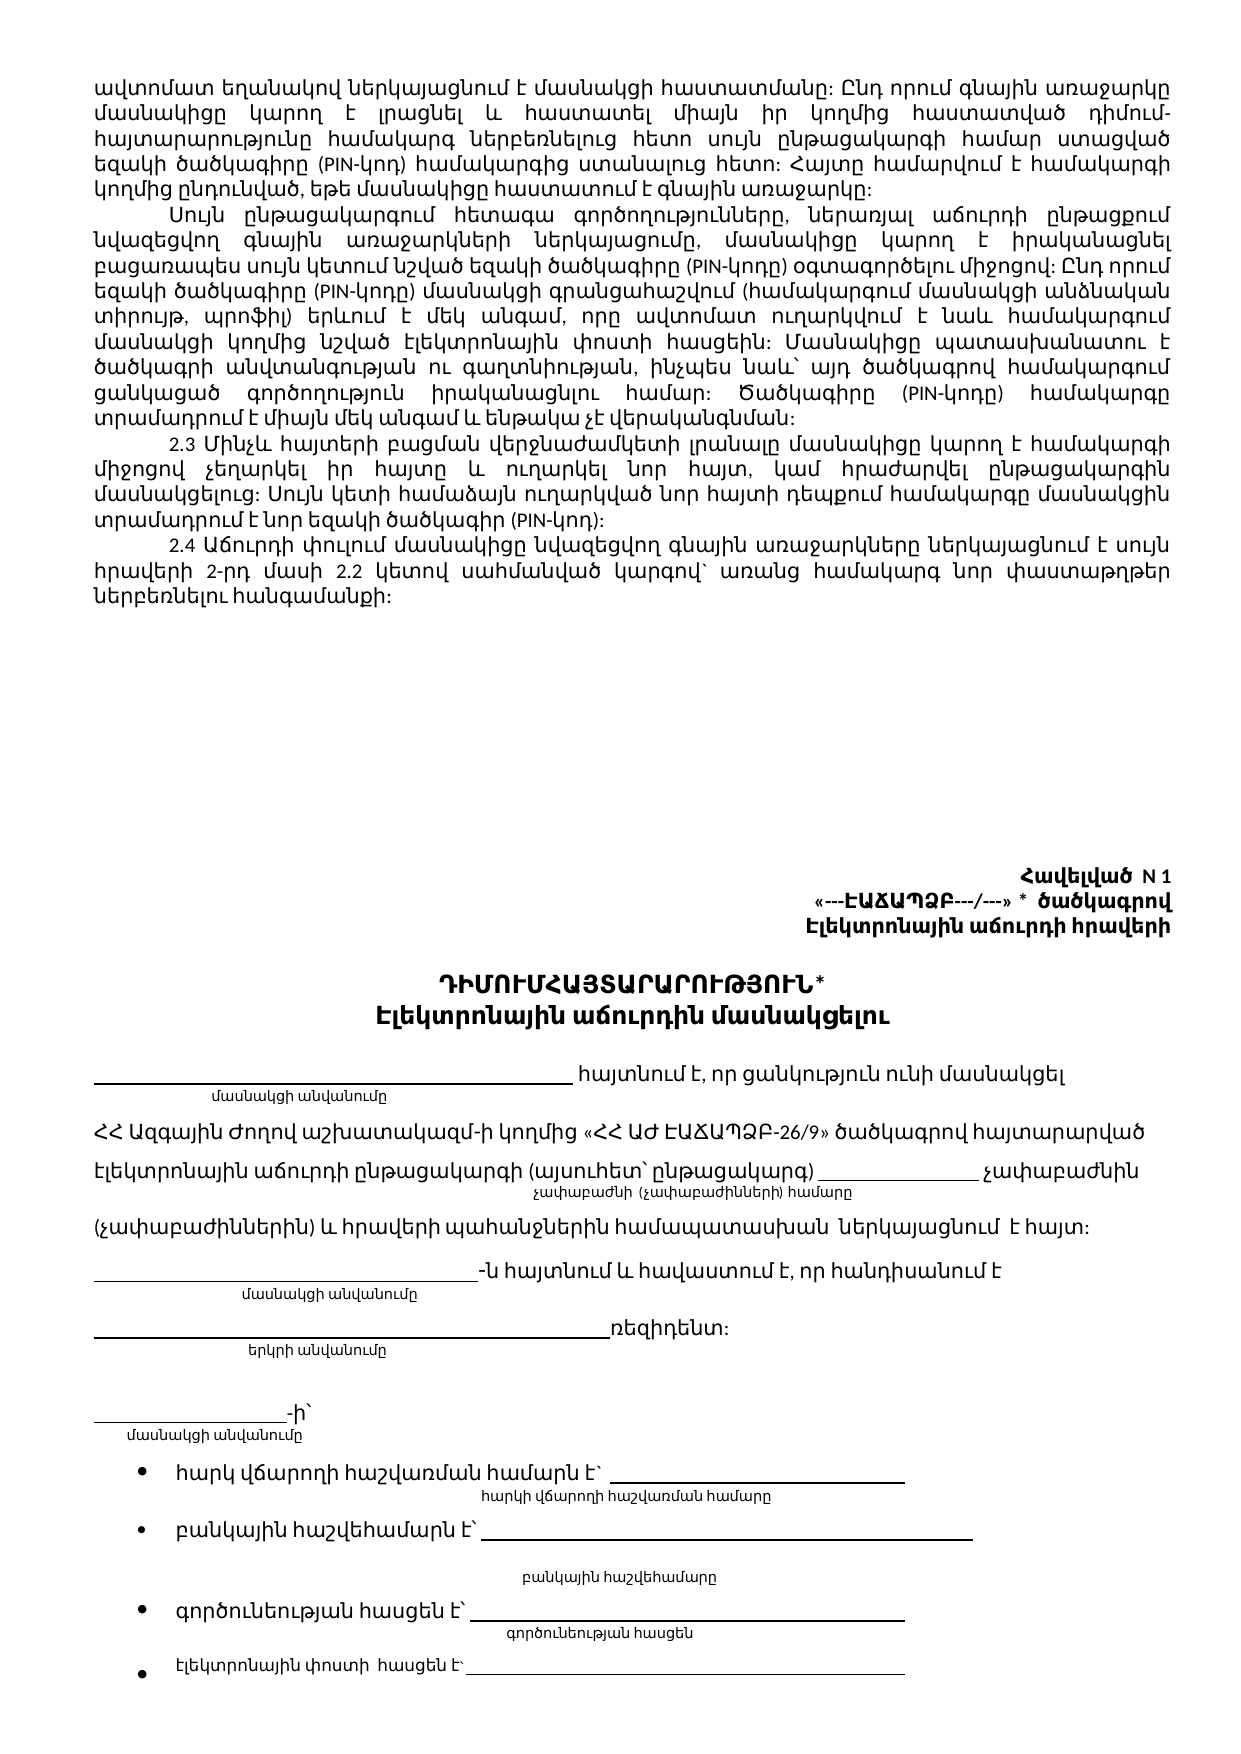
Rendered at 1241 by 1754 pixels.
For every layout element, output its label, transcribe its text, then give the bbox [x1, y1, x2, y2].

text չափաբաժնի (չափաբաժինների) համարը [94, 1183, 1171, 1214]
text ռեզիդենտ: [94, 1316, 1171, 1341]
text էլեկտրոնային աճուրդի ընթացակարգի (այսուհետ՝ ընթացակարգ) չափաբաժնին [94, 1158, 1171, 1183]
text հարկի վճարողի հաշվառման համարը [94, 1487, 1171, 1517]
text 2.4 Աճուրդի փուլում մասնակիցը նվազեցվող գնային առաջարկները ներկայացնում է սույն հրավերի 2-րդ մասի 2.2 կետով սահմանված կարգով` առանց համակարգ նոր փաստաթղթեր ներբեռնելու հանգամանքի: [94, 532, 1171, 609]
list բանկային հաշվեհամարն է՝ [138, 1517, 1171, 1568]
list գործունեության հասցեն է՝ [138, 1599, 1171, 1624]
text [94, 75, 1171, 202]
text մասնակցի անվանումը [94, 1426, 1171, 1456]
text երկրի անվանումը [94, 1341, 1171, 1372]
text մասնակցի անվանումը [94, 1285, 1171, 1316]
text «---ԷԱՃԱՊՁԲ---/---» * ծածկագրով [94, 888, 1171, 914]
text բանկային հաշվեհամարը [94, 1568, 1171, 1599]
text Սույն ընթացակարգում հետագա գործողությունները, ներառյալ աճուրդի ընթացքում նվազեցվող գնային առաջարկների ներկայացումը, մասնակիցը կարող է իրականացնել բացառապես սույն կետում նշված եզակի ծածկագիրը (PIN-կոդը) օգտագործելու միջոցով: Ընդ որում եզակի ծածկագիրը (PIN-կոդը) մասնակցի գրանցահաշվում (համակարգում մասնակցի անձնական տիրույթ, պրոֆիլ) երևում է մեկ անգամ, որը ավտոմատ ուղարկվում է նաև համակարգում մասնակցի կողմից նշված էլեկտրոնային փոստի հասցեին: Մասնակիցը պատասխանատու է ծածկագրի անվտանգության ու գաղտնիության, ինչպես նաև՝ այդ ծածկագրով համակարգում ցանկացած գործողություն իրականացնլու համար: Ծածկագիրը (PIN-կոդը) համակարգը տրամադրում է միայն մեկ անգամ և ենթակա չէ վերականգնման: [94, 202, 1171, 431]
text ԴԻՄՈՒՄՀԱՅՏԱՐԱՐՈՒԹՅՈՒՆ* [94, 970, 1171, 1000]
text (չափաբաժիններին) և հրավերի պահանջներին համապատասխան ներկայացնում է հայտ: [94, 1214, 1171, 1239]
text գործունեության հասցեն [94, 1624, 1171, 1655]
text Էլեկտրոնային աճուրդի հրավերի [94, 914, 1171, 939]
list էլեկտրոնային փոստի հասցեն է՝ [138, 1655, 1171, 1690]
text -ի՝ [94, 1400, 1171, 1426]
text Հավելված N 1 [94, 863, 1171, 888]
text հայտնում է, որ ցանկություն ունի մասնակցել [94, 1061, 1171, 1087]
text 2.3 Մինչև հայտերի բացման վերջնաժամկետի լրանալը մասնակիցը կարող է համակարգի միջոցով չեղարկել իր հայտը և ուղարկել նոր հայտ, կամ հրաժարվել ընթացակարգին մասնակցելուց: Սույն կետի համաձայն ուղարկված նոր հայտի դեպքում համակարգը մասնակցին տրամադրում է նոր եզակի ծածկագիր (PIN-կոդ): [94, 431, 1171, 532]
subtitle Էլեկտրոնային աճուրդին մասնակցելու [94, 1000, 1171, 1031]
text ՀՀ Ազգային Ժողով աշխատակազմ-ի կողմից «ՀՀ ԱԺ ԷԱՃԱՊՁԲ-26/9» ծածկագրով հայտարարված [94, 1117, 1171, 1145]
list հարկ վճարողի հաշվառման համարն է` [138, 1456, 1171, 1487]
text մասնակցի անվանումը [94, 1087, 1171, 1117]
text -ն հայտնում և հավաստում է, որ հանդիսանում է [94, 1254, 1171, 1285]
